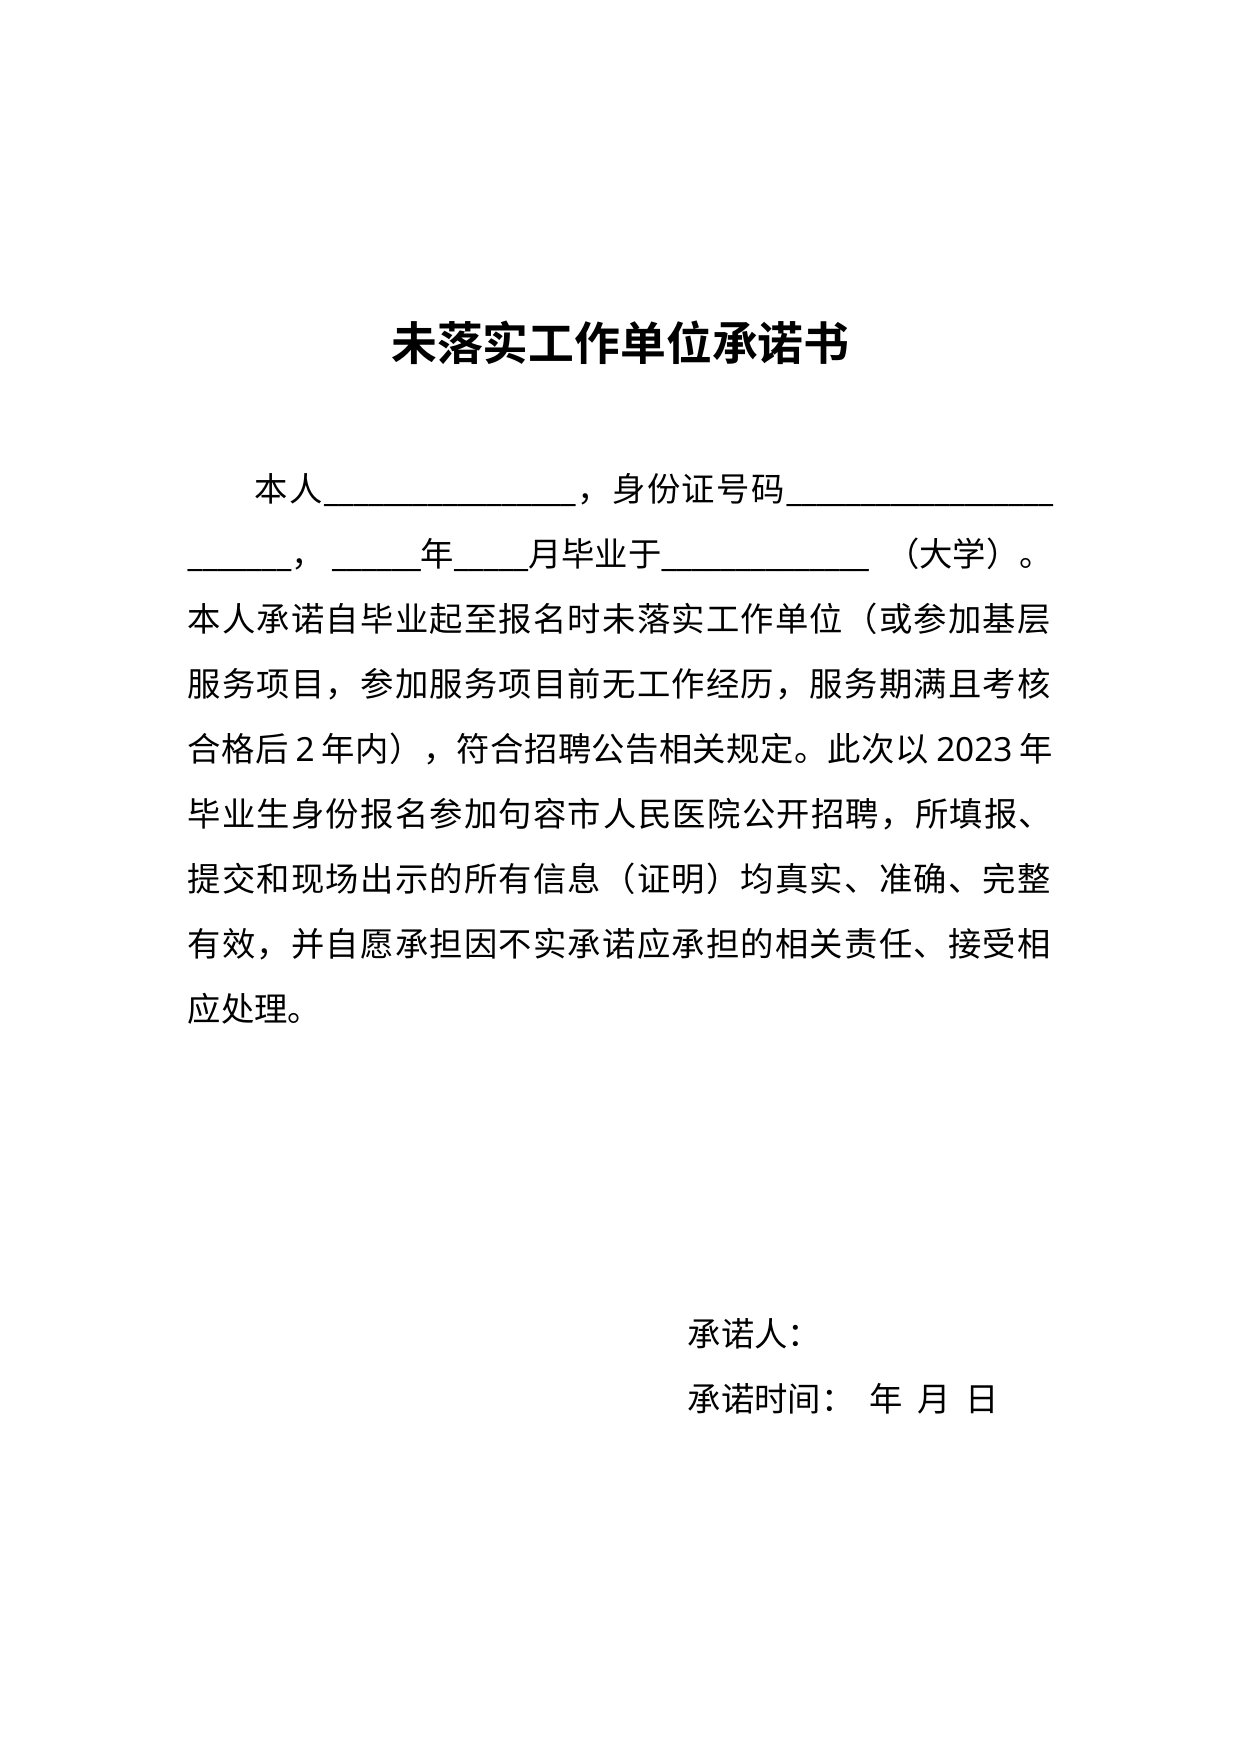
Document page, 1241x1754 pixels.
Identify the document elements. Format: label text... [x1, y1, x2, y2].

text 承诺时间： 年 月 日 [187, 1364, 1053, 1429]
text 承诺人： [187, 1299, 1053, 1364]
text 本人_________________，身份证号码_________________________， ______年_____月毕业于______________ （大学）。本人承诺自毕业起至报名时未落实工作单位（或参加基层服务项目，参加服务项目前无工作经历，服务期满且考核合格后2年内），符合招聘公告相关规定。此次以2023年毕业生身份报名参加句容市人民医院公开招聘，所填报、提交和现场出示的所有信息（证明）均真实、准确、完整、有效，并自愿承担因不实承诺应承担的相关责任、接受相应处理。 [187, 454, 1053, 1039]
text 未落实工作单位承诺书 [187, 292, 1053, 389]
